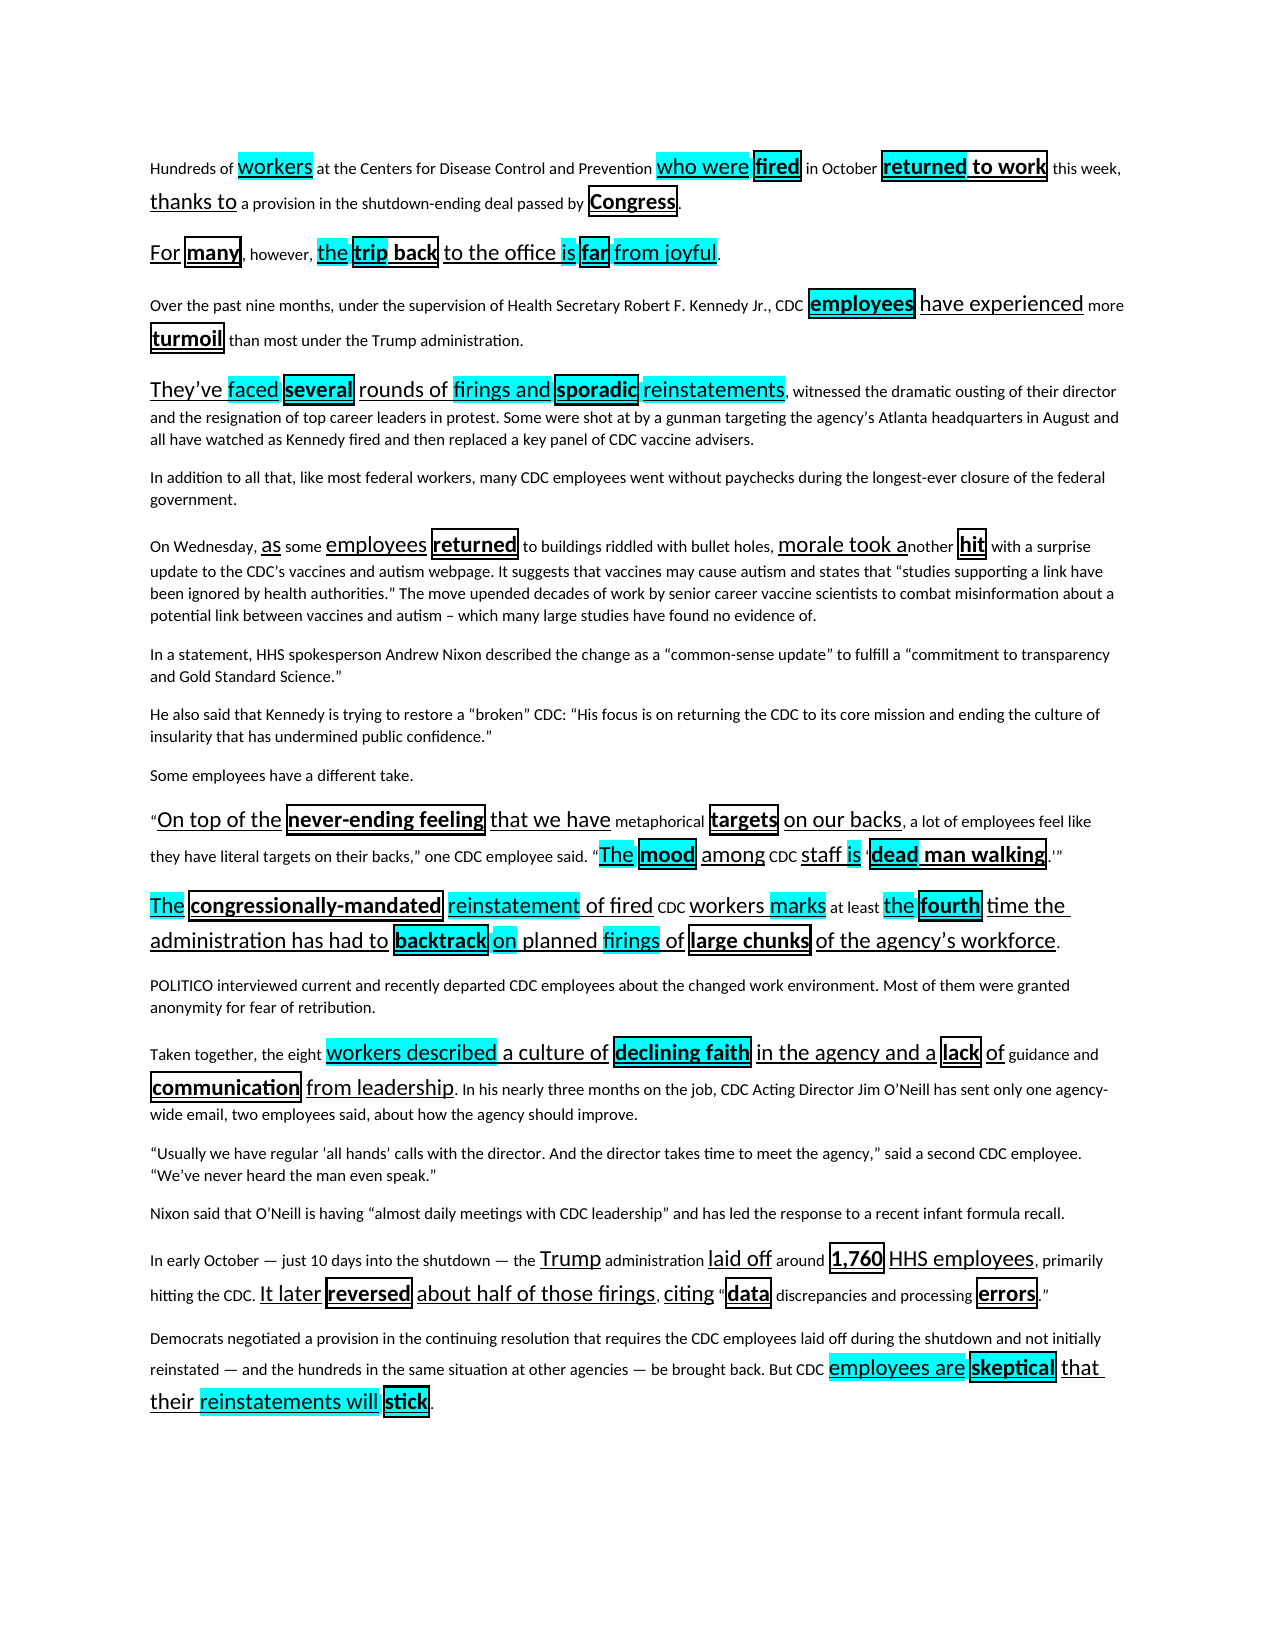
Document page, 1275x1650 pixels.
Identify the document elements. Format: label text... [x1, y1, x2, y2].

text Over the past nine months, under the supervision of Health Secretary Robert F. Kennedy Jr., CDC employees have experienced more turmoil than most under the Trump administration. [150, 287, 1125, 354]
text “On top of the never-ending feeling that we have metaphorical targets on our backs, a lot of employees feel like they have literal targets on their backs,” one CDC employee said. “The mood among CDC staff is ‘dead man walking.’” [150, 803, 1125, 870]
text They’ve faced several rounds of firings and sporadic reinstatements, witnessed the dramatic ousting of their director and the resignation of top career leaders in protest. Some were shot at by a gunman targeting the agency’s Atlanta headquarters in August and all have watched as Kennedy fired and then replaced a key panel of CDC vaccine advisers. [150, 373, 1125, 449]
text In a statement, HHS spokesperson Andrew Nixon described the change as a “common-sense update” to fulfill a “commitment to transparency and Gold Standard Science.” [150, 644, 1125, 686]
text He also said that Kennedy is trying to restore a “broken” CDC: “His focus is on returning the CDC to its core mission and ending the culture of insularity that has undermined public confidence.” [150, 704, 1125, 747]
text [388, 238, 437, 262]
text Democrats negotiated a provision in the continuing resolution that requires the CDC employees laid off during the shutdown and not initially reinstated — and the hundreds in the same situation at other agencies — be brought back. But CDC employees are skeptical that their reinstatements will stick. [150, 1328, 1125, 1418]
text Nixon said that O’Neill is having “almost daily meetings with CDC leadership” and has led the response to a recent infant formula recall. [150, 1203, 1125, 1224]
text Hundreds of workers at the Centers for Disease Control and Prevention who were fired in October returned to work this week, thanks to a provision in the shutdown-ending deal passed by Congress. [150, 150, 1125, 217]
text On Wednesday, as some employees returned to buildings riddled with bullet holes, morale took another hit with a surprise update to the CDC’s vaccines and autism webpage. It suggests that vaccines may cause autism and states that “studies supporting a link have been ignored by health authorities.” The move upended decades of work by senior career vaccine scientists to combat misinformation about a potential link between vaccines and autism – which many large studies have found no evidence of. [150, 528, 1125, 626]
text In early October — just 10 days into the shutdown — the Trump administration laid off around 1,760 HHS employees, primarily hitting the CDC. It later reversed about half of those firings, citing “data discrepancies and processing errors.” [150, 1242, 1125, 1309]
text For many, however, the trip back to the office is far from joyful. [610, 236, 1125, 268]
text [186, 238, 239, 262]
text The congressionally-mandated reinstatement of fired CDC workers marks at least the fourth time the administration has had to backtrack on planned firings of large chunks of the agency’s workforce. [150, 889, 1125, 956]
text For many, however, the trip back to the office is far from joyful. [439, 236, 579, 268]
text Taken together, the eight workers described a culture of declining faith in the agency and a lack of guidance and communication from leadership. In his nearly three months on the job, CDC Acting Director Jim O’Neill has sent only one agency-wide email, two employees said, about how the agency should improve. [150, 1036, 1125, 1125]
text In addition to all that, like most federal workers, many CDC employees went without paychecks during the longest-ever closure of the federal government. [150, 468, 1125, 510]
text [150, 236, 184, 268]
text POLITICO interviewed current and recently departed CDC employees about the changed work environment. Most of them were granted anonymity for fear of retribution. [150, 976, 1125, 1018]
text Some employees have a different take. [150, 765, 1125, 785]
text “Usually we have regular ‘all hands’ calls with the director. And the director takes time to meet the agency,” said a second CDC employee. “We’ve never heard the man even speak.” [150, 1143, 1125, 1185]
